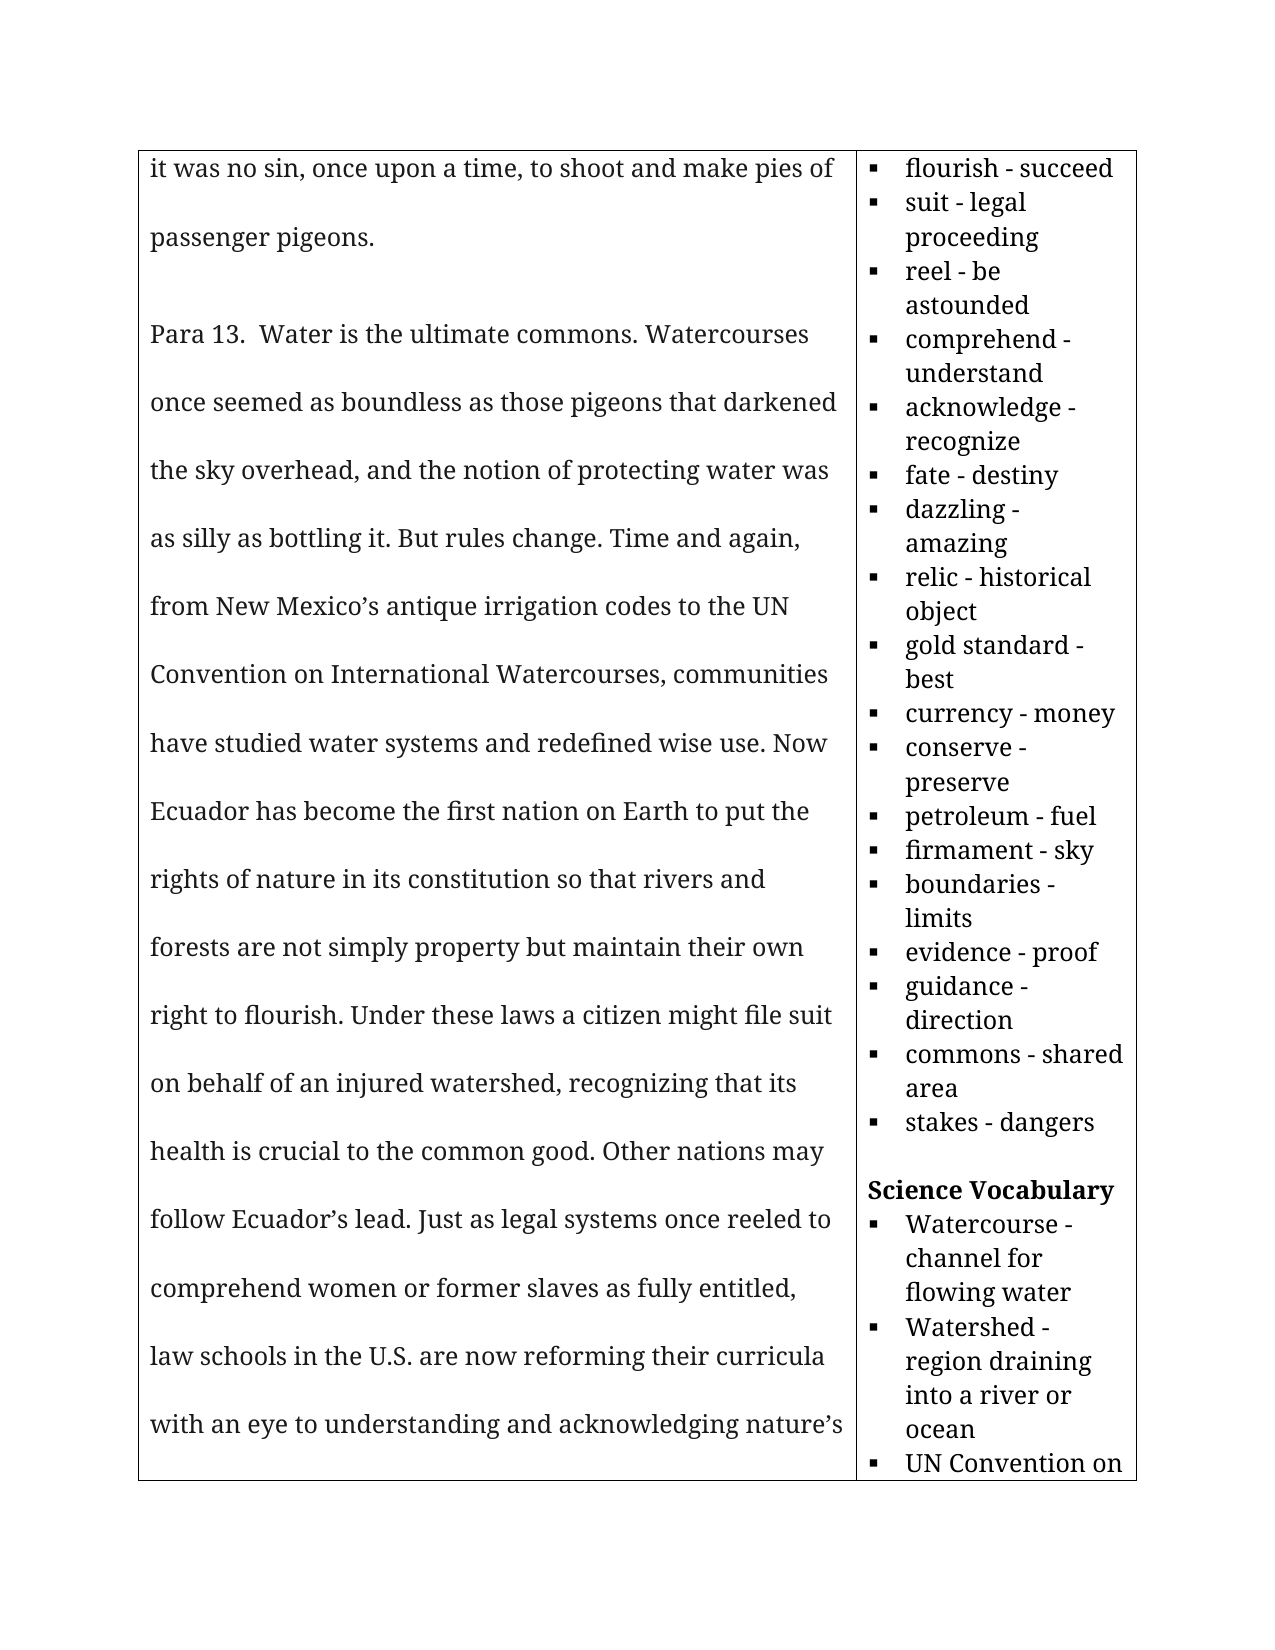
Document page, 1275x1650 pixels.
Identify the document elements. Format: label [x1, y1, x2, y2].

table_header [139, 151, 856, 1479]
table_header [857, 151, 1136, 1479]
